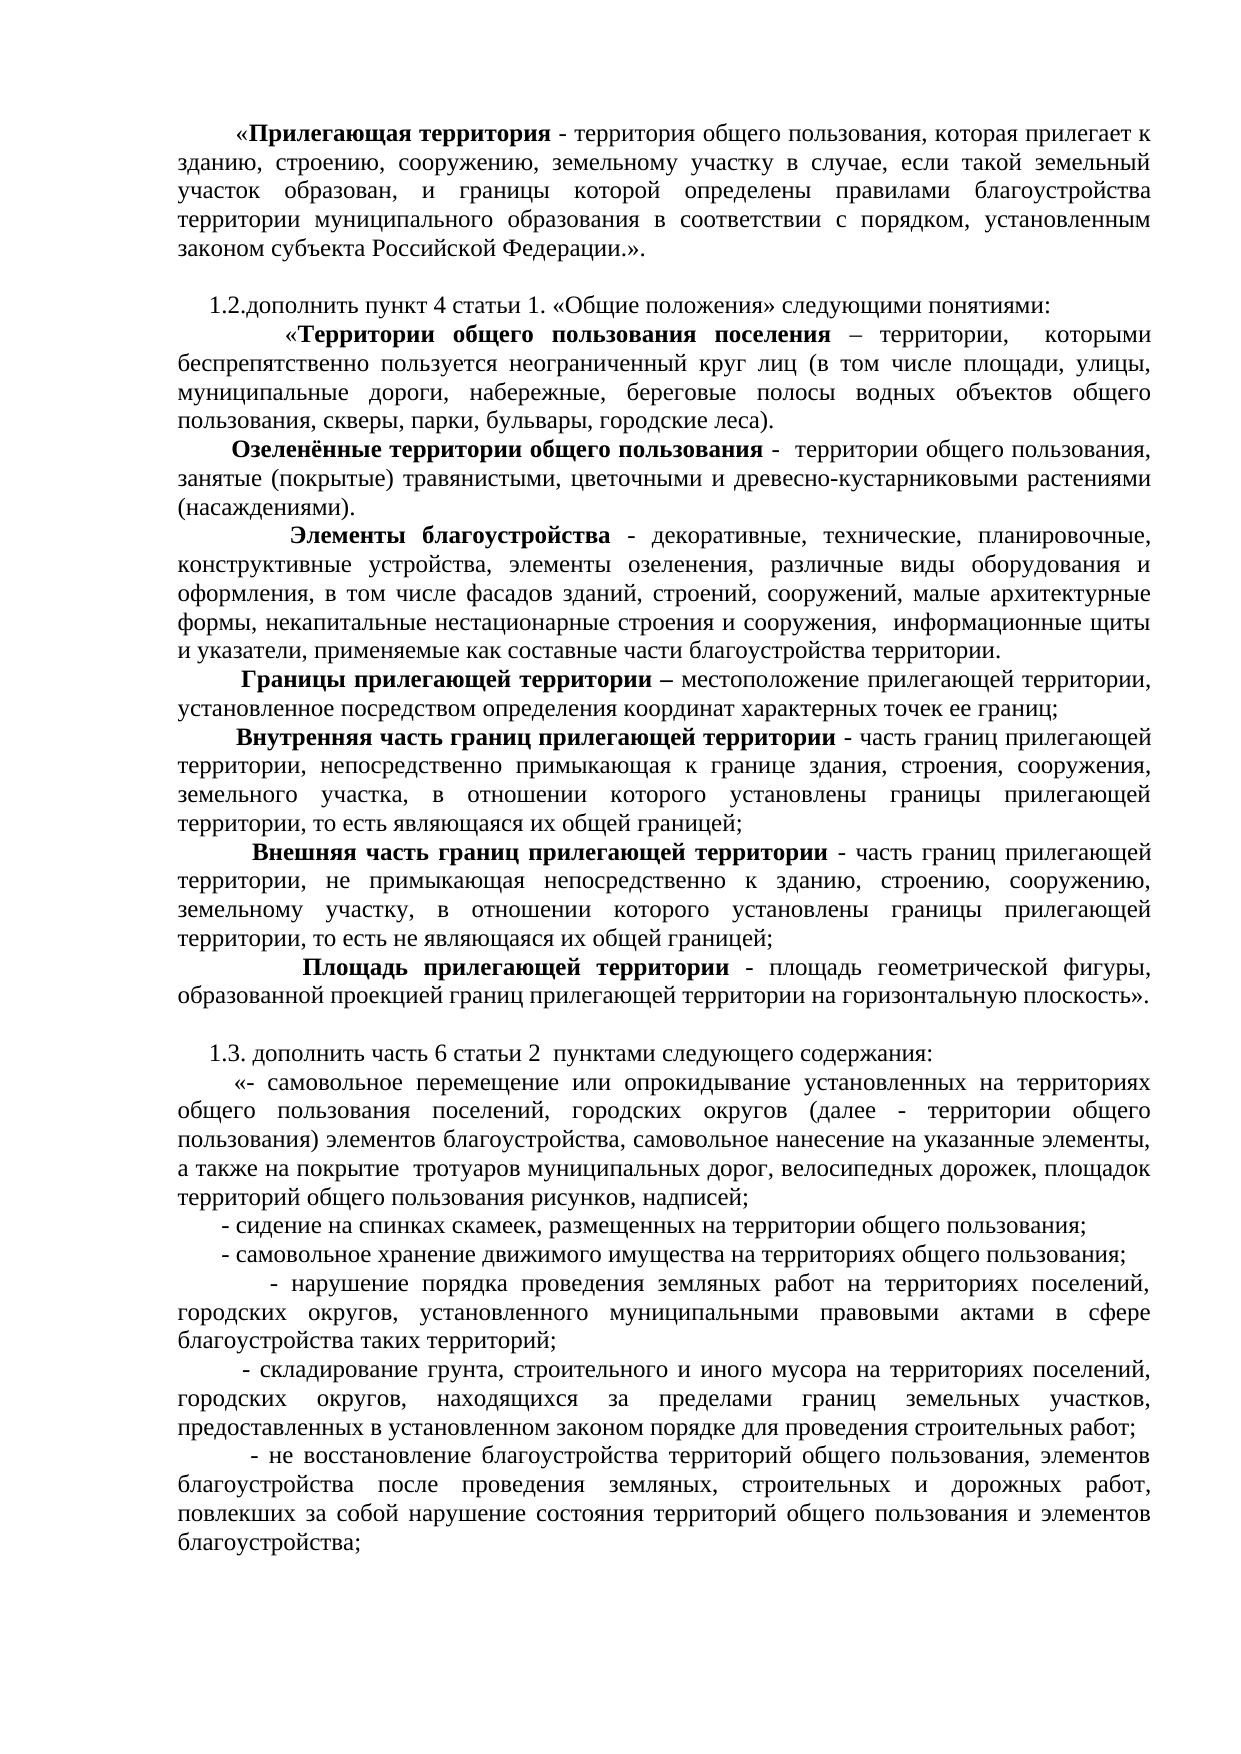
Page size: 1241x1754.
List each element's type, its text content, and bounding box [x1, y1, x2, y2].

text Озеленённые территории общего пользования - территории общего пользования, занятые (покрытые) травянистыми, цветочными и древесно-кустарниковыми растениями (насаждениями). [177, 434, 1152, 521]
text 1.2.дополнить пункт 4 статьи 1. «Общие положения» следующими понятиями: [177, 291, 1152, 319]
text «Прилегающая территория - территория общего пользования, которая прилегает к зданию, строению, сооружению, земельному участку в случае, если такой земельный участок образован, и границы которой определены правилами благоустройства территории муниципального образования в соответствии с порядком, установленным законом субъекта Российской Федерации.». [177, 118, 1152, 262]
text «- самовольное перемещение или опрокидывание установленных на территориях общего пользования поселений, городских округов (далее - территории общего пользования) элементов благоустройства, самовольное нанесение на указанные элементы, а также на покрытие тротуаров муниципальных дорог, велосипедных дорожек, площадок территорий общего пользования рисунков, надписей; [177, 1067, 1152, 1211]
text Внешняя часть границ прилегающей территории - часть границ прилегающей территории, не примыкающая непосредственно к зданию, строению, сооружению, земельному участку, в отношении которого установлены границы прилегающей территории, то есть не являющаяся их общей границей; [177, 837, 1152, 952]
text - самовольное хранение движимого имущества на территориях общего пользования; [177, 1239, 1152, 1268]
text Границы прилегающей территории – местоположение прилегающей территории, установленное посредством определения координат характерных точек ее границ; [177, 664, 1152, 722]
text Элементы благоустройства - декоративные, технические, планировочные, конструктивные устройства, элементы озеленения, различные виды оборудования и оформления, в том числе фасадов зданий, строений, сооружений, малые архитектурные формы, некапитальные нестационарные строения и сооружения, информационные щиты и указатели, применяемые как составные части благоустройства территории. [177, 521, 1152, 664]
text Внутренняя часть границ прилегающей территории - часть границ прилегающей территории, непосредственно примыкающая к границе здания, строения, сооружения, земельного участка, в отношении которого установлены границы прилегающей территории, то есть являющаяся их общей границей; [177, 722, 1152, 837]
text «Территории общего пользования поселения – территории, которыми беспрепятственно пользуется неограниченный круг лиц (в том числе площади, улицы, муниципальные дороги, набережные, береговые полосы водных объектов общего пользования, скверы, парки, бульвары, городские леса). [177, 319, 1152, 434]
text - нарушение порядка проведения земляных работ на территориях поселений, городских округов, установленного муниципальными правовыми актами в сфере благоустройства таких территорий; [177, 1268, 1152, 1354]
text Площадь прилегающей территории - площадь геометрической фигуры, образованной проекцией границ прилегающей территории на горизонтальную плоскость». [177, 952, 1152, 1009]
text - сидение на спинках скамеек, размещенных на территории общего пользования; [177, 1211, 1152, 1239]
text - складирование грунта, строительного и иного мусора на территориях поселений, городских округов, находящихся за пределами границ земельных участков, предоставленных в установленном законом порядке для проведения строительных работ; [177, 1354, 1152, 1441]
text 1.3. дополнить часть 6 статьи 2 пунктами следующего содержания: [177, 1038, 1152, 1067]
text - не восстановление благоустройства территорий общего пользования, элементов благоустройства после проведения земляных, строительных и дорожных работ, повлекших за собой нарушение состояния территорий общего пользования и элементов благоустройства; [177, 1441, 1152, 1556]
